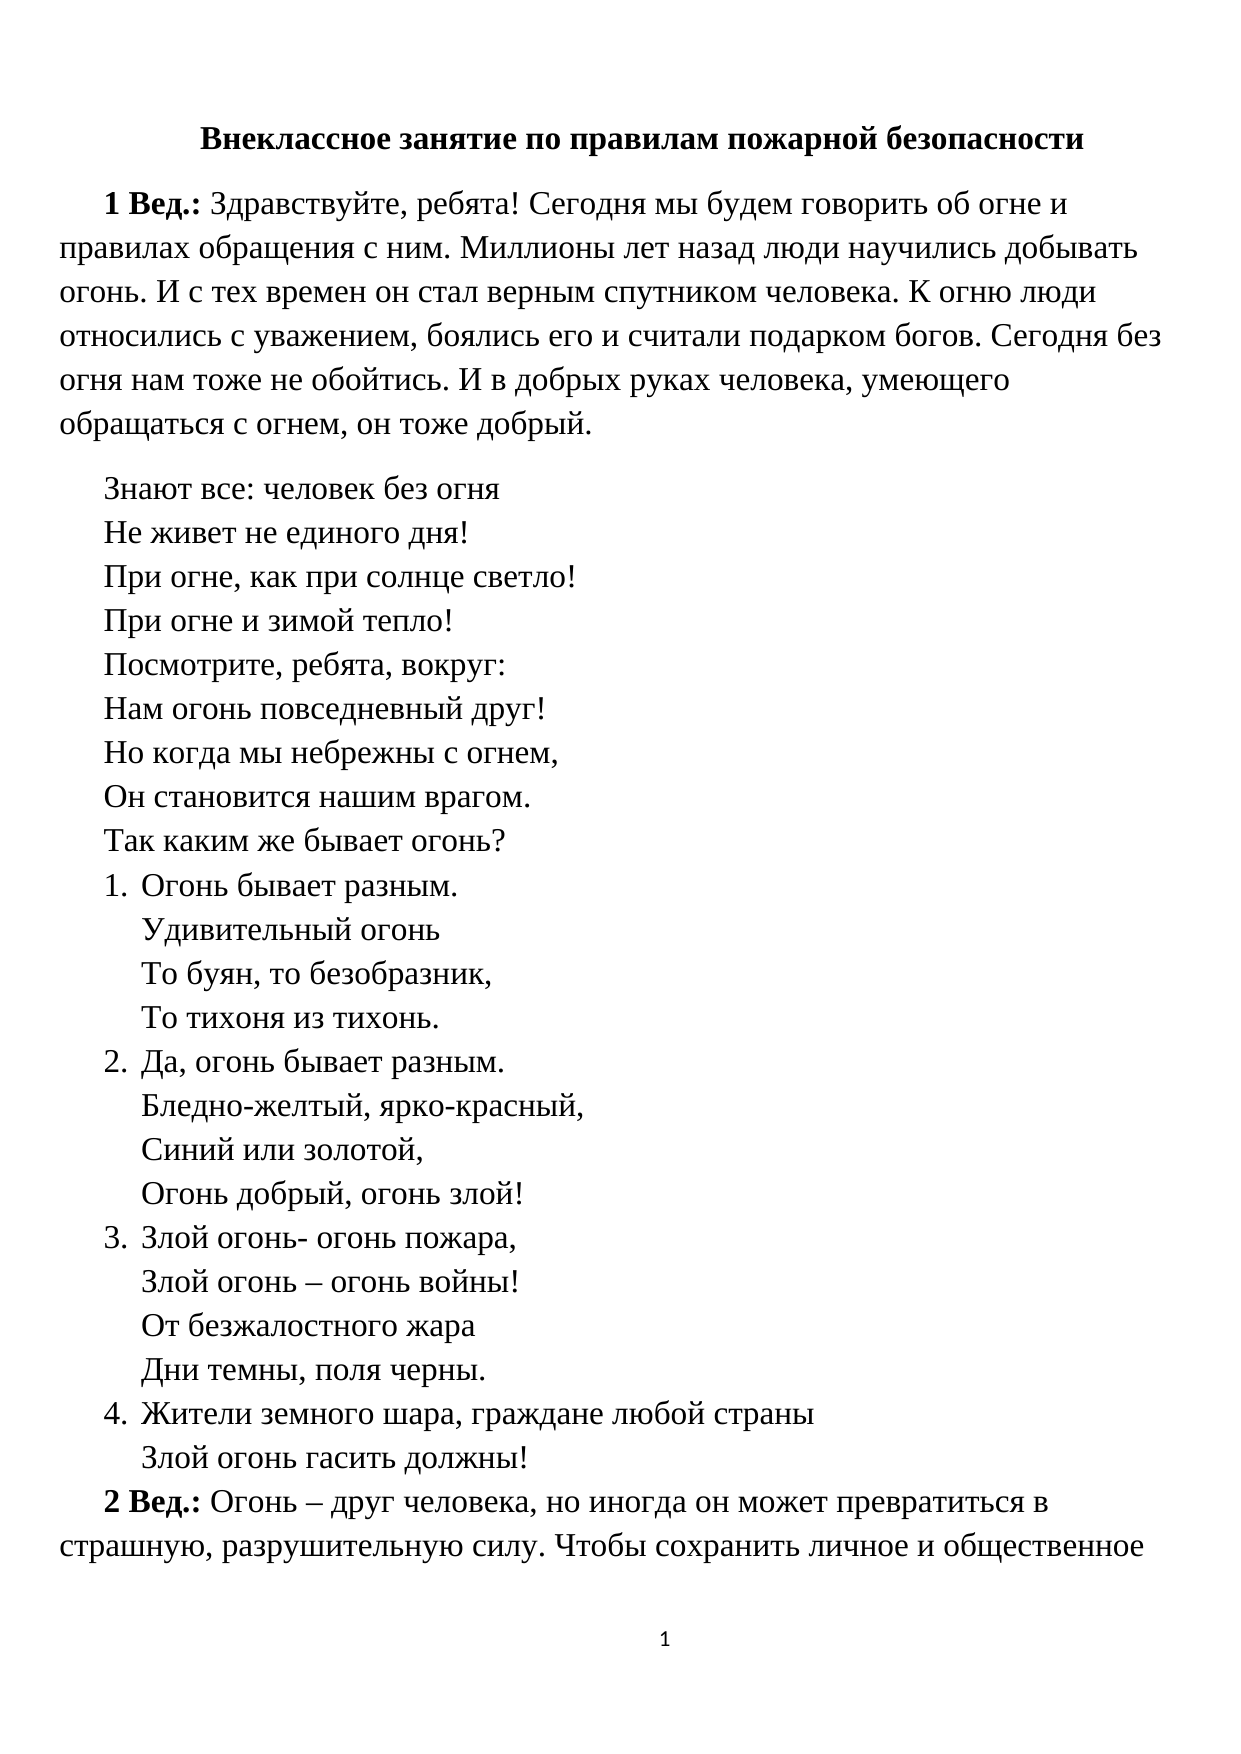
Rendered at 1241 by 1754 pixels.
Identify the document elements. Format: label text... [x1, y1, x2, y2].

text 1 Вед.: Здравствуйте, ребята! Сегодня мы будем говорить об огне и правилах обращения с ним. Миллионы лет назад люди научились добывать огонь. И с тех времен он стал верным спутником человека. К огню люди относились с уважением, боялись его и считали подарком богов. Сегодня без огня нам тоже не обойтись. И в добрых руках человека, умеющего обращаться с огнем, он тоже добрый. [59, 183, 1181, 442]
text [59, 1482, 1181, 1564]
list От безжалостного жара [141, 1305, 1181, 1344]
list Удивительный огонь [141, 909, 1181, 947]
list То тихоня из тихонь. [141, 997, 1181, 1035]
list Злой огонь – огонь войны! [141, 1261, 1181, 1300]
text Но когда мы небрежны с огнем, [59, 733, 1181, 771]
list Злой огонь гасить должны! [141, 1438, 1181, 1476]
list Синий или золотой, [141, 1129, 1181, 1167]
text При огне, как при солнце светло! [59, 556, 1181, 595]
text При огне и зимой тепло! [59, 600, 1181, 639]
text Внеклассное занятие по правилам пожарной безопасности [59, 118, 1181, 156]
list Жители земного шара, граждане любой страны [103, 1393, 1181, 1432]
list Огонь добрый, огонь злой! [141, 1173, 1181, 1212]
text Не живет не единого дня! [59, 512, 1181, 551]
list Огонь бывает разным. [103, 865, 1181, 903]
text Так каким же бывает огонь? [59, 821, 1181, 859]
list Бледно-желтый, ярко-красный, [141, 1085, 1181, 1123]
text Нам огонь повседневный друг! [59, 688, 1181, 727]
text Посмотрите, ребята, вокруг: [59, 644, 1181, 683]
list Злой огонь- огонь пожара, [103, 1217, 1181, 1256]
list Дни темны, поля черны. [141, 1349, 1181, 1388]
text Он становится нашим врагом. [59, 777, 1181, 815]
list То буян, то безобразник, [141, 953, 1181, 991]
list Да, огонь бывает разным. [103, 1041, 1181, 1079]
text Знают все: человек без огня [59, 468, 1181, 507]
